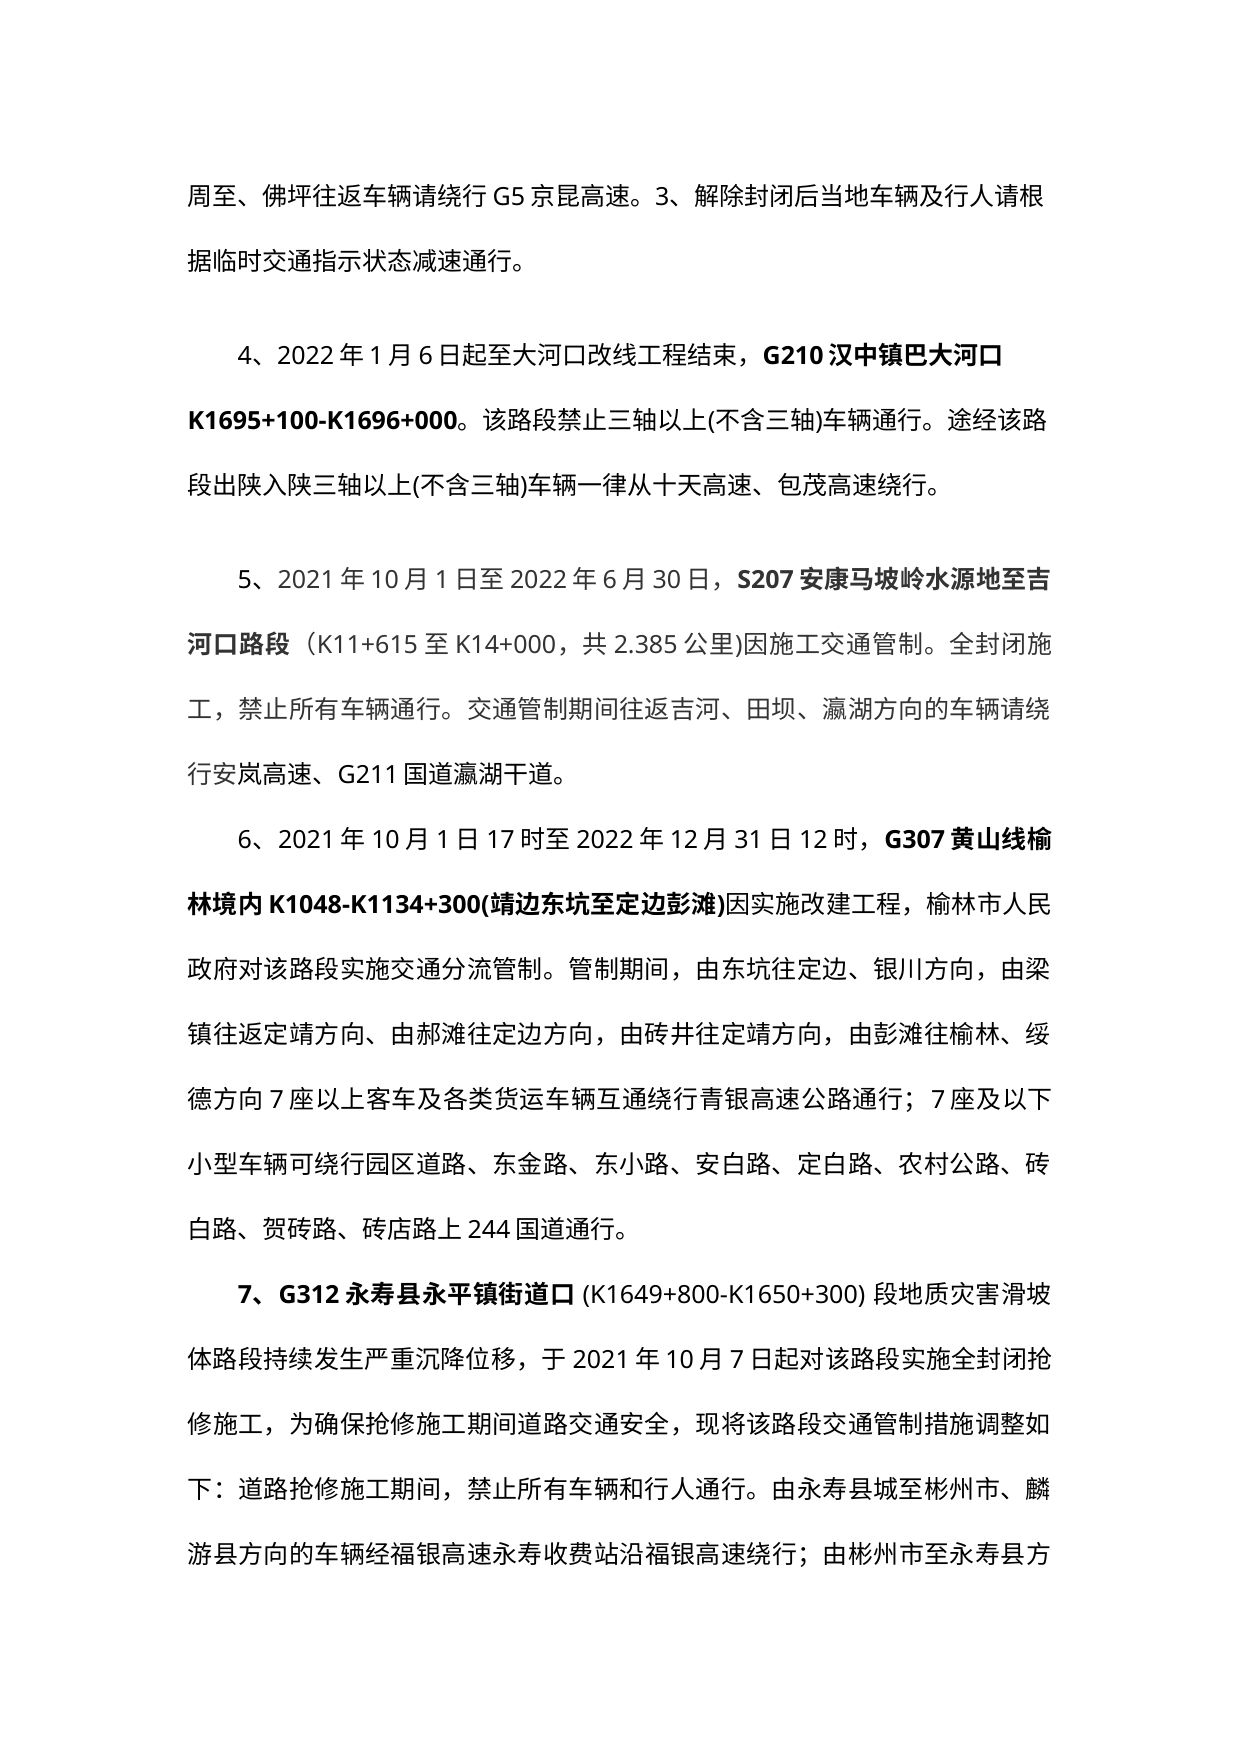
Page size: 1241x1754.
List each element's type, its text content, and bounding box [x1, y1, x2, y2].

text 5、2021年10月1日至2022年6月30日，S207安康马坡岭水源地至吉河口路段（K11+615至K14+000，共2.385公里)因施工交通管制。全封闭施工，禁止所有车辆通行。交通管制期间往返吉河、田坝、瀛湖方向的车辆请绕行安岚高速、G211国道瀛湖干道。 [187, 545, 1053, 805]
text 4、2022年1月6日起至大河口改线工程结束，G210汉中镇巴大河口K1695+100-K1696+000。该路段禁止三轴以上(不含三轴)车辆通行。途经该路段出陕入陕三轴以上(不含三轴)车辆一律从十天高速、包茂高速绕行。 [187, 321, 1053, 516]
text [187, 162, 1053, 292]
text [187, 1260, 1053, 1585]
text 6、2021年10月1日17时至2022年12月31日12时，G307黄山线榆林境内K1048-K1134+300(靖边东坑至定边彭滩)因实施改建工程，榆林市人民政府对该路段实施交通分流管制。管制期间，由东坑往定边、银川方向，由梁镇往返定靖方向、由郝滩往定边方向，由砖井往定靖方向，由彭滩往榆林、绥德方向7座以上客车及各类货运车辆互通绕行青银高速公路通行；7座及以下小型车辆可绕行园区道路、东金路、东小路、安白路、定白路、农村公路、砖白路、贺砖路、砖店路上244国道通行。 [187, 805, 1053, 1260]
